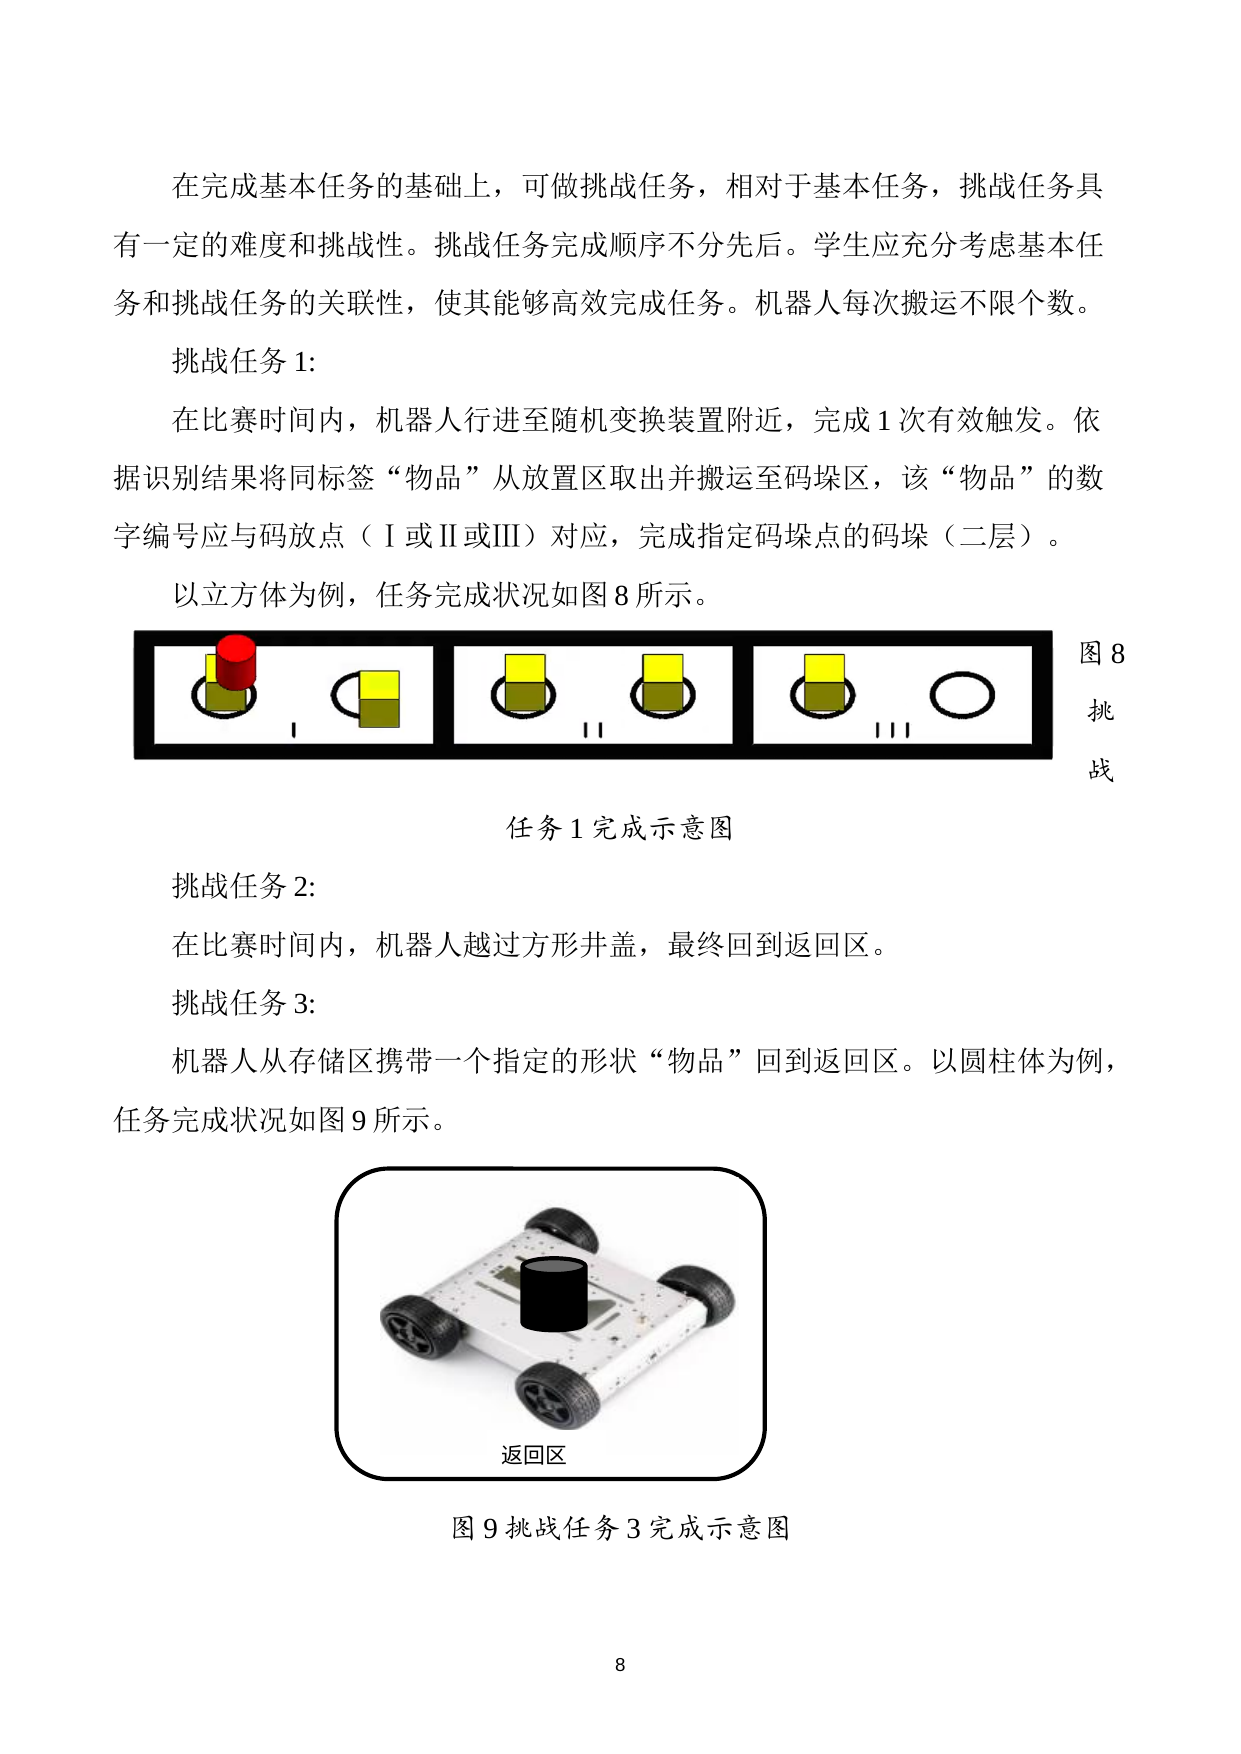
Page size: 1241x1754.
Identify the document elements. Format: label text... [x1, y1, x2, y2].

text 挑战任务3: [112, 967, 1128, 1025]
picture [132, 625, 1054, 763]
text 挑战任务2: [112, 850, 1128, 908]
text 在比赛时间内，机器人行进至随机变换装置附近，完成1次有效触发。依据识别结果将同标签“物品”从放置区取出并搬运至码垛区，该“物品”的数字编号应与码放点（Ⅰ或Ⅱ或Ⅲ）对应，完成指定码垛点的码垛（二层）。 [112, 383, 1128, 558]
text 机器人从存储区携带一个指定的形状“物品”回到返回区。以圆柱体为例，任务完成状况如图9所示。 [112, 1025, 1128, 1142]
text 在比赛时间内，机器人越过方形井盖，最终回到返回区。 [112, 908, 1128, 967]
text 以立方体为例，任务完成状况如图8所示。 [112, 558, 1128, 617]
text 挑战任务1: [112, 325, 1128, 383]
text 在完成基本任务的基础上，可做挑战任务，相对于基本任务，挑战任务具有一定的难度和挑战性。挑战任务完成顺序不分先后。学生应充分考虑基本任务和挑战任务的关联性，使其能够高效完成任务。机器人每次搬运不限个数。 [112, 150, 1128, 325]
text 图9挑战任务3完成示意图 [112, 1492, 1128, 1550]
picture [380, 1177, 739, 1455]
